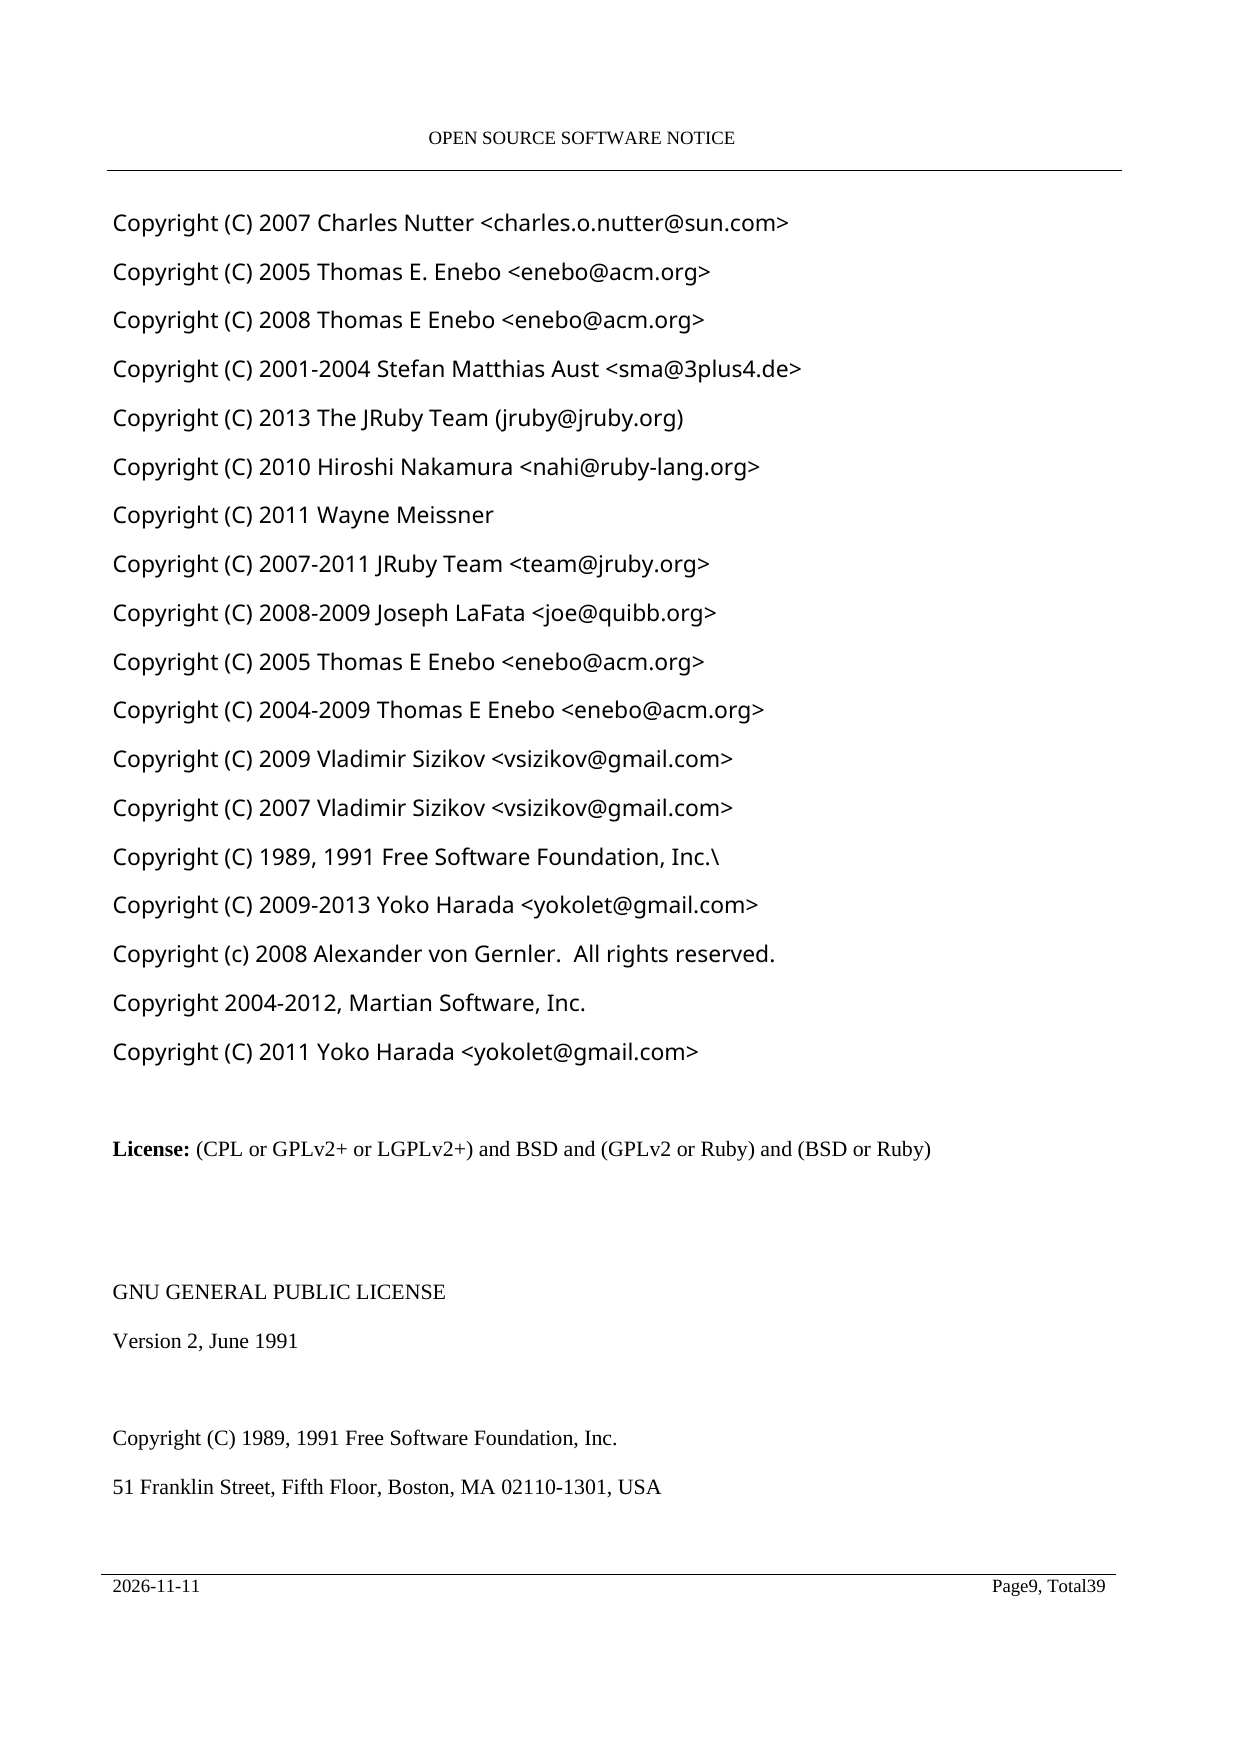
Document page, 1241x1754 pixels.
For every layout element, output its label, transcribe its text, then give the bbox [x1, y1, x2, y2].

text License: (CPL or GPLv2+ or LGPLv2+) and BSD and (GPLv2 or Ruby) and (BSD or Ruby) [112, 1133, 1128, 1165]
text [112, 206, 1128, 1116]
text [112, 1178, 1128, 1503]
